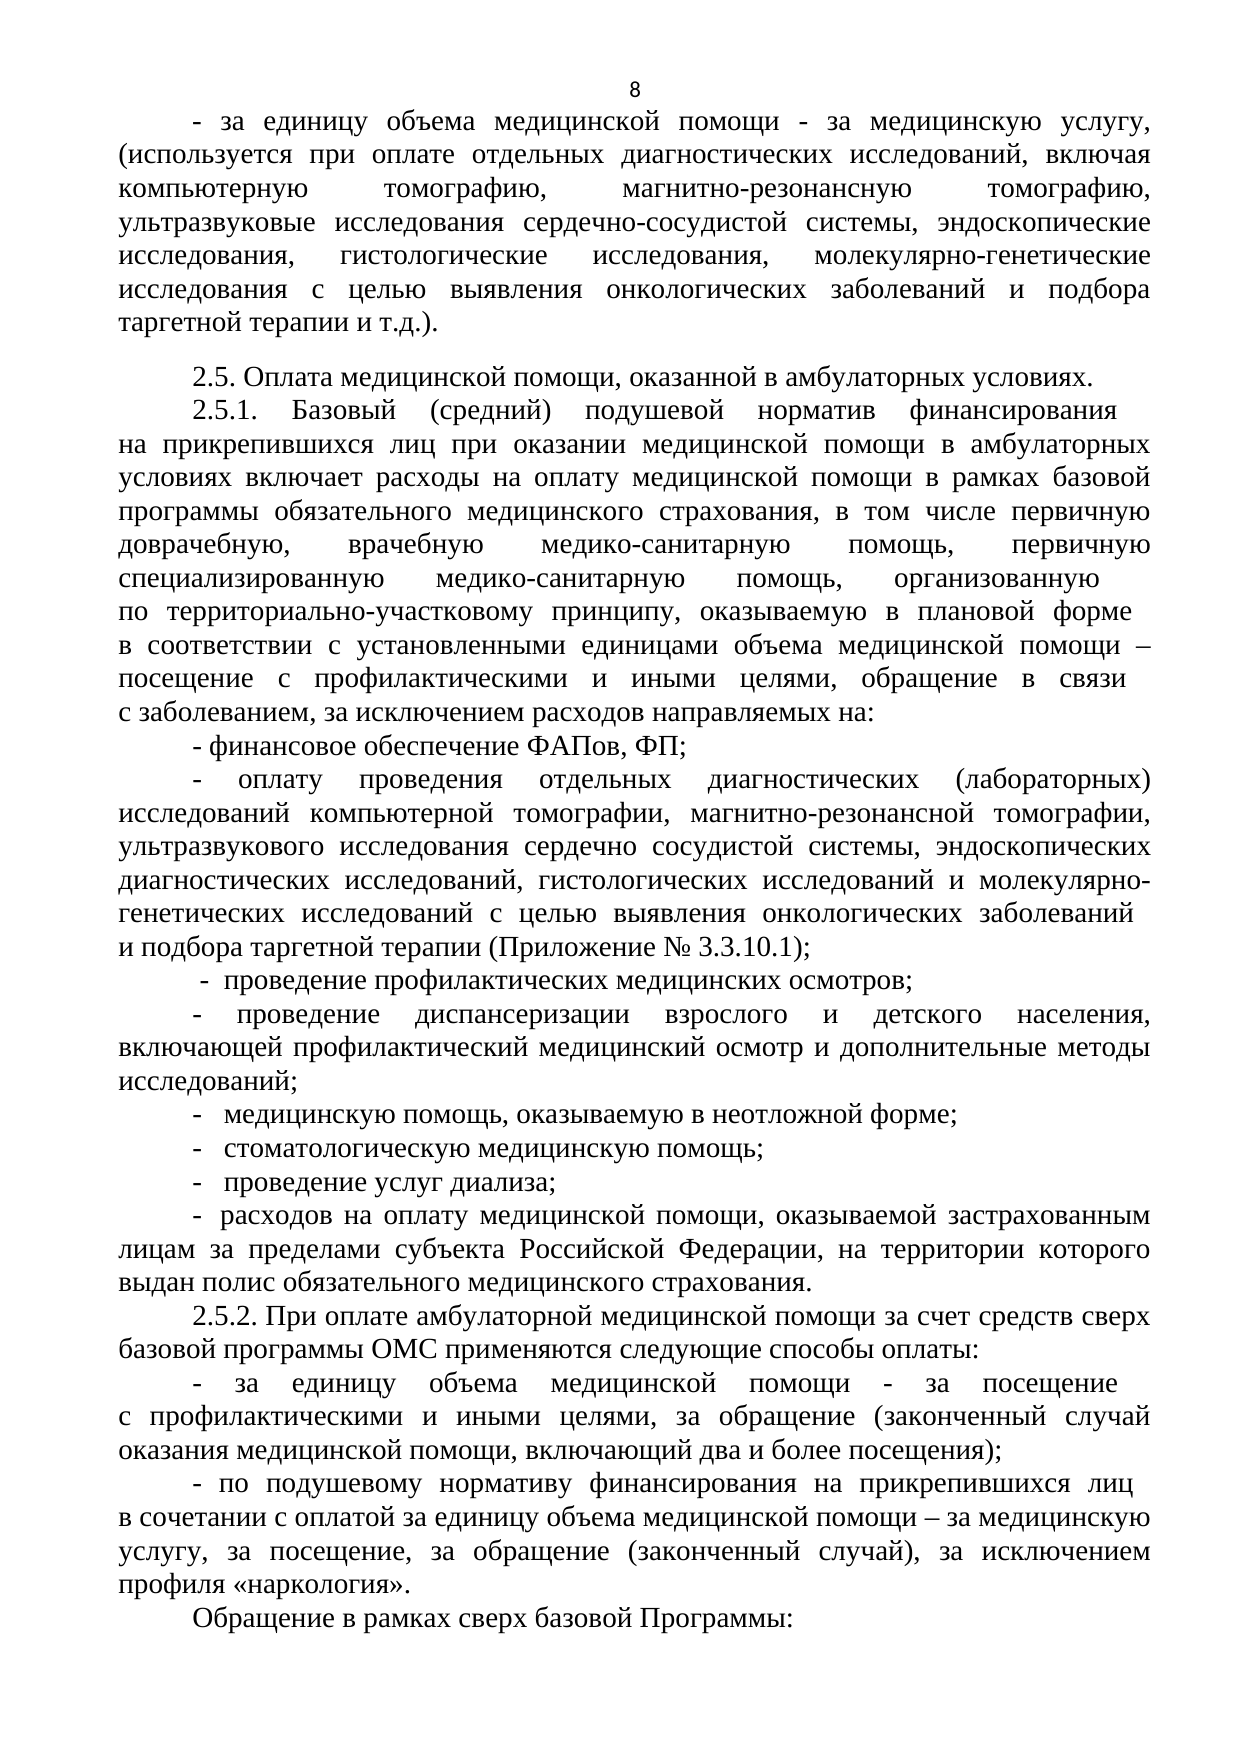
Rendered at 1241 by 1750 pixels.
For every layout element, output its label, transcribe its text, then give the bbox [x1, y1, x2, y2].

text 2.5.2. При оплате амбулаторной медицинской помощи за счет средств сверх базовой программы ОМС применяются следующие способы оплаты: [118, 1298, 1152, 1365]
text 2.5. Оплата медицинской помощи, оказанной в амбулаторных условиях. [118, 359, 1152, 392]
text - медицинскую помощь, оказываемую в неотложной форме; [118, 1097, 1152, 1130]
text - расходов на оплату медицинской помощи, оказываемой застрахованным лицам за пределами субъекта Российской Федерации, на территории которого выдан полис обязательного медицинского страхования. [118, 1197, 1152, 1298]
text - стоматологическую медицинскую помощь; [118, 1130, 1152, 1164]
text - проведение диспансеризации взрослого и детского населения, включающей профилактический медицинский осмотр и дополнительные методы исследований; [118, 996, 1152, 1097]
text - оплату проведения отдельных диагностических (лабораторных) исследований компьютерной томографии, магнитно-резонансной томографии, ультразвукового исследования сердечно сосудистой системы, эндоскопических диагностических исследований, гистологических исследований и молекулярно-генетических исследований с целью выявления онкологических заболеваний и подбора таргетной терапии (Приложение № 3.3.10.1); [118, 761, 1152, 962]
text - проведение профилактических медицинских осмотров; [118, 962, 1152, 996]
text - проведение услуг диализа; [118, 1164, 1152, 1197]
text 2.5.1. Базовый (средний) подушевой норматив финансирования на прикрепившихся лиц при оказании медицинской помощи в амбулаторных условиях включает расходы на оплату медицинской помощи в рамках базовой программы обязательного медицинского страхования, в том числе первичную доврачебную, врачебную медико-санитарную помощь, первичную специализированную медико-санитарную помощь, организованную по территориально-участковому принципу, оказываемую в плановой форме в соответствии с установленными единицами объема медицинской помощи – посещение с профилактическими и иными целями, обращение в связи с заболеванием, за исключением расходов направляемых на: [118, 392, 1152, 728]
text - финансовое обеспечение ФАПов, ФП; [118, 728, 1152, 761]
text Обращение в рамках сверх базовой Программы: [118, 1600, 1152, 1633]
text - за единицу объема медицинской помощи - за посещение с профилактическими и иными целями, за обращение (законченный случай оказания медицинской помощи, включающий два и более посещения); [118, 1365, 1152, 1466]
text - по подушевому нормативу финансирования на прикрепившихся лиц в сочетании с оплатой за единицу объема медицинской помощи – за медицинскую услугу, за посещение, за обращение (законченный случай), за исключением профиля «наркология». [118, 1466, 1152, 1600]
text - за единицу объема медицинской помощи - за медицинскую услугу, (используется при оплате отдельных диагностических исследований, включая компьютерную томографию, магнитно-резонансную томографию, ультразвуковые исследования сердечно-сосудистой системы, эндоскопические исследования, гистологические исследования, молекулярно-генетические исследования с целью выявления онкологических заболеваний и подбора таргетной терапии и т.д.). [118, 103, 1152, 338]
